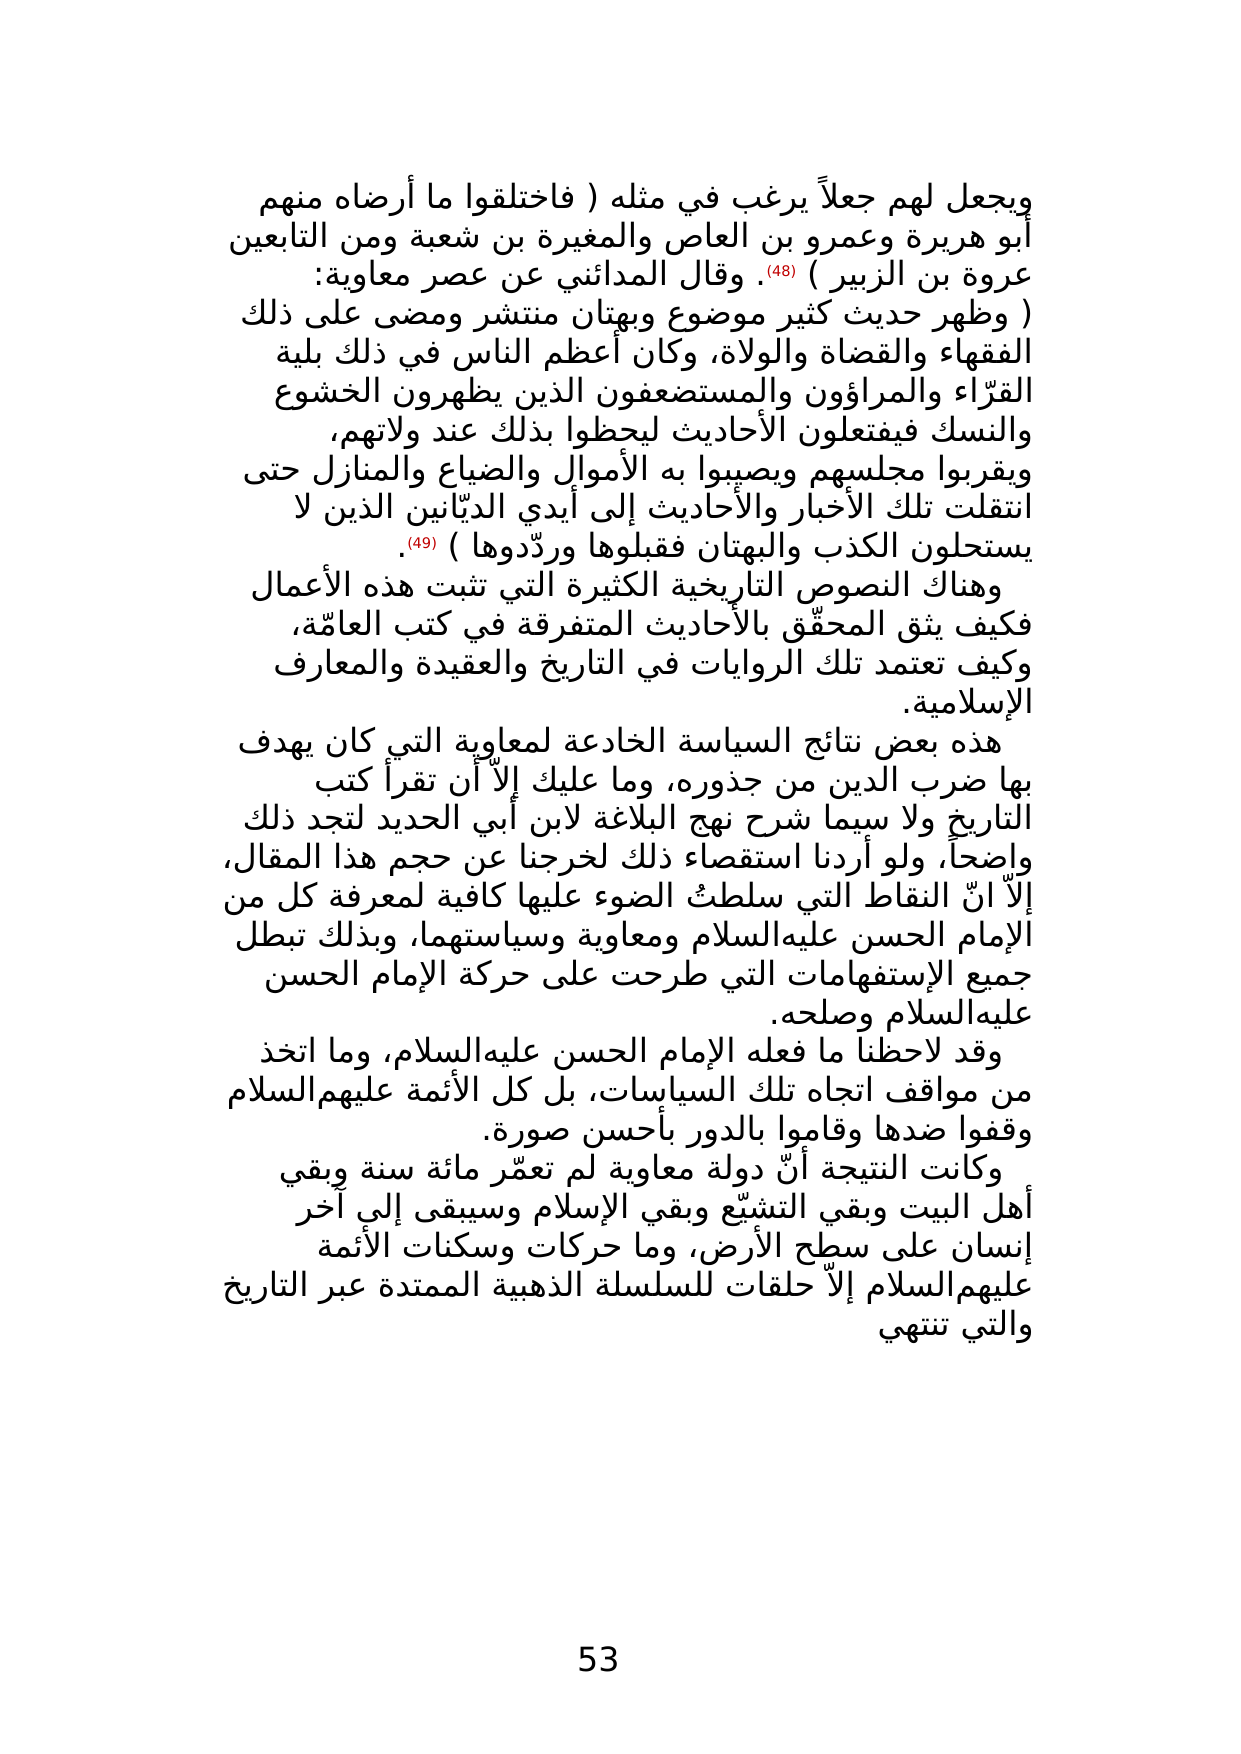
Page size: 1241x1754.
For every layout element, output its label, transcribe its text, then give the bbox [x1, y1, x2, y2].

text ويجعل لهم جعلاً يرغب في مثله ( فاختلقوا ما أرضاه منهم أبو هريرة وعمرو بن العاص والمغيرة بن شعبة ومن التابعين عروة بن الزبير ) (48). وقال المدائني عن عصر معاوية: ( وظهر حديث كثير موضوع وبهتان منتشر ومضى على ذلك الفقهاء والقضاة والولاة، وكان أعظم الناس في ذلك بلية القرّاء والمراؤون والمستضعفون الذين يظهرون الخشوع والنسك فيفتعلون الأحاديث ليحظوا بذلك عند ولاتهم، ويقربوا مجلسهم ويصيبوا به الأموال والضياع والمنازل حتى انتقلت تلك الأخبار والأحاديث إلى أيدي الديّانين الذين لا يستحلون الكذب والبهتان فقبلوها وردّدوها ) (49). [222, 177, 1033, 566]
text هذه بعض نتائج السياسة الخادعة لمعاوية التي كان يهدف بها ضرب الدين من جذوره، وما عليك إلاّ أن تقرأ كتب التاريخ ولا سيما شرح نهج البلاغة لابن أبي الحديد لتجد ذلك واضحاً، ولو أردنا استقصاء ذلك لخرجنا عن حجم هذا المقال، إلاّ انّ النقاط التي سلطتُ الضوء عليها كافية لمعرفة كل من الإمام الحسن عليه‌السلام ومعاوية وسياستهما، وبذلك تبطل جميع الإستفهامات التي طرحت على حركة الإمام الحسن عليه‌السلام وصلحه. [222, 721, 1033, 1032]
text وقد لاحظنا ما فعله الإمام الحسن عليه‌السلام، وما اتخذ من مواقف اتجاه تلك السياسات، بل كل الأئمة عليهم‌السلام وقفوا ضدها وقاموا بالدور بأحسن صورة. [222, 1032, 1033, 1148]
text وهناك النصوص التاريخية الكثيرة التي تثبت هذه الأعمال فكيف يثق المحقّق بالأحاديث المتفرقة في كتب العامّة، وكيف تعتمد تلك الروايات في التاريخ والعقيدة والمعارف الإسلامية. [222, 566, 1033, 721]
text وكانت النتيجة أنّ دولة معاوية لم تعمّر مائة سنة وبقي أهل البيت وبقي التشيّع وبقي الإسلام وسيبقى إلى آخر إنسان على سطح الأرض، وما حركات وسكنات الأئمة عليهم‌السلام إلاّ حلقات للسلسلة الذهبية الممتدة عبر التاريخ والتي تنتهي [222, 1148, 1033, 1343]
